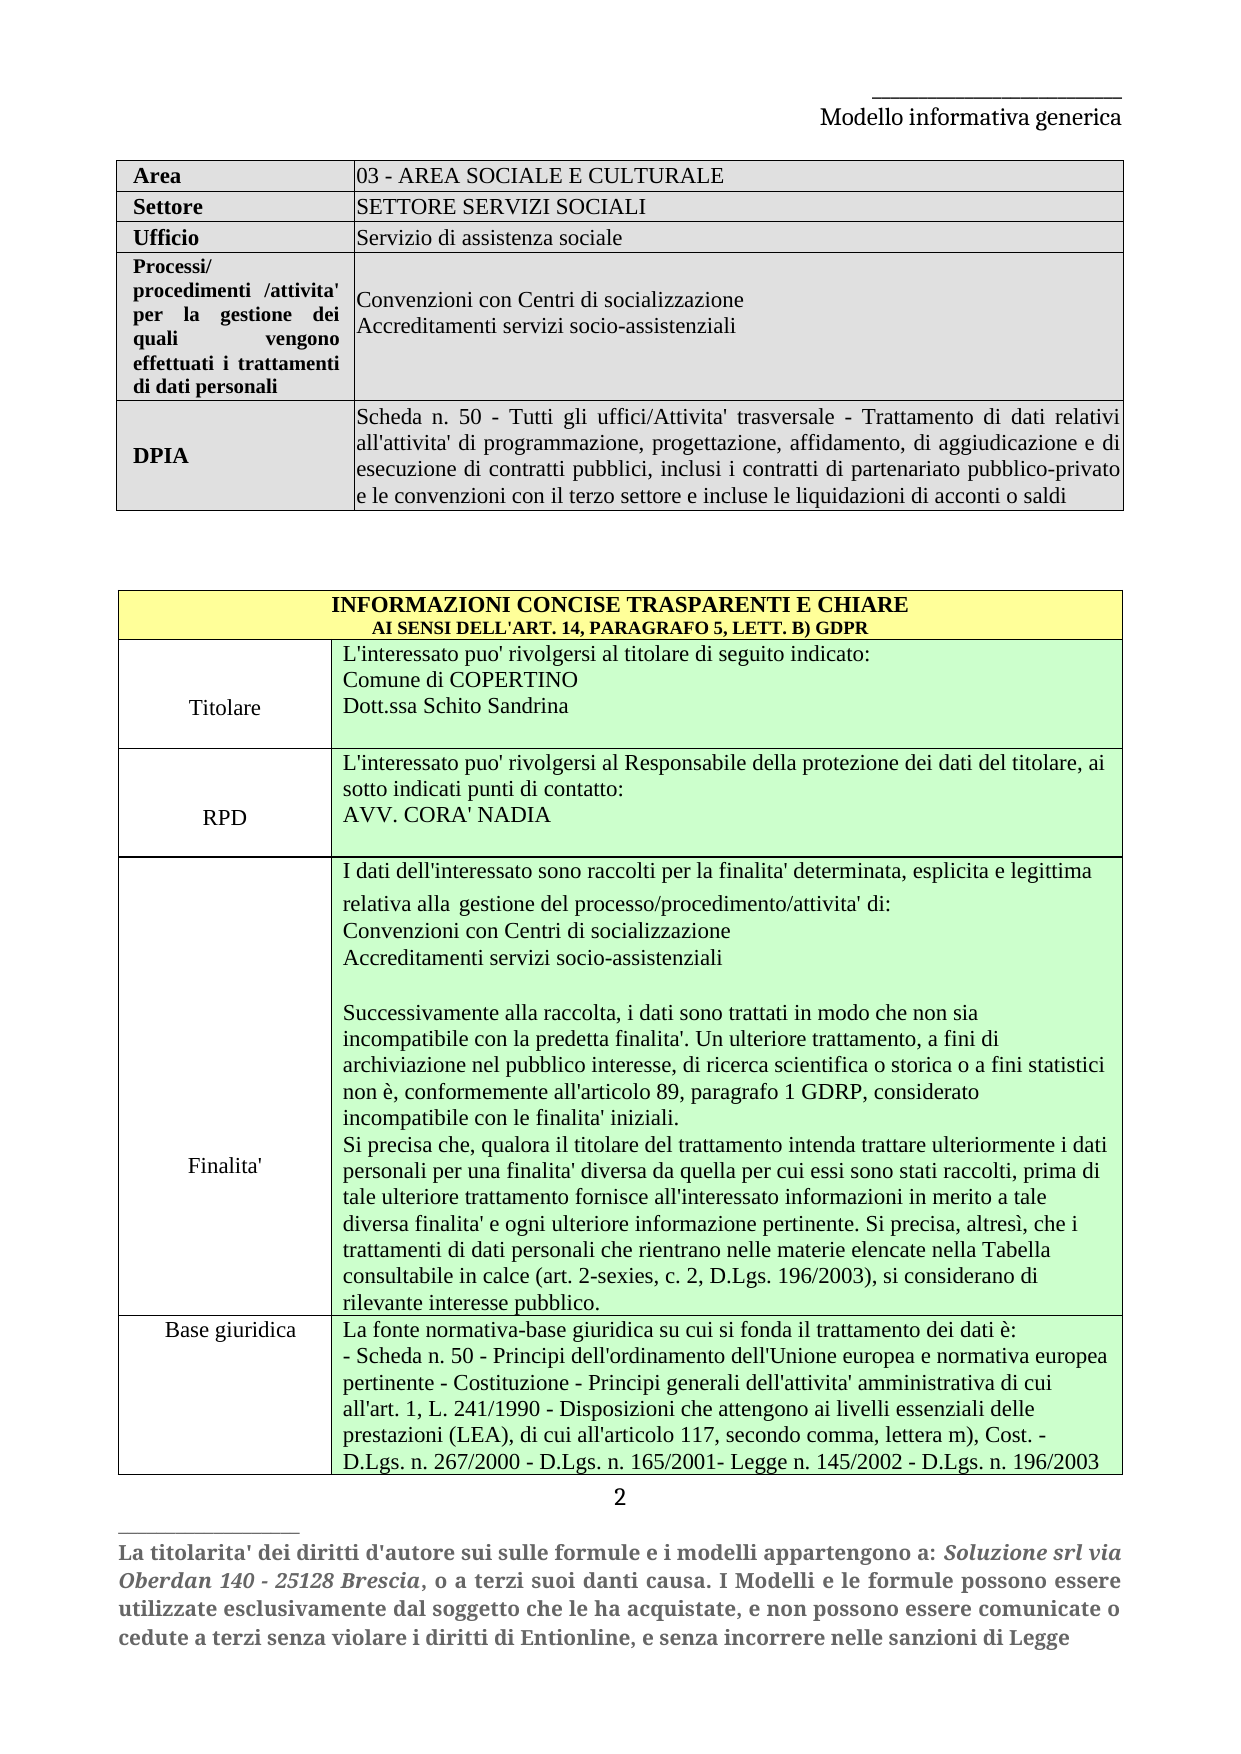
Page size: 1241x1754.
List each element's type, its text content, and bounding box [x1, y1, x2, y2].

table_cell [332, 1316, 1122, 1474]
table_cell I dati dell'interessato sono raccolti per la finalita' determinata, esplicita e legittima relativa alla gestione del processo/procedimento/attivita' di: Convenzioni con Centri di socializzazione Accreditamenti servizi socio-assistenziali Successivamente alla raccolta, i dati sono trattati in modo che non sia incompatibile con la predetta finalita'. Un ulteriore trattamento, a fini di archiviazione nel pubblico interesse, di ricerca scientifica o storica o a fini statistici non è, conformemente all'articolo 89, paragrafo 1 GDRP, considerato incompatibile con le finalita' iniziali. Si precisa che, qualora il titolare del trattamento intenda trattare ulteriormente i dati personali per una finalita' diversa da quella per cui essi sono stati raccolti, prima di tale ulteriore trattamento fornisce all'interessato informazioni in merito a tale diversa finalita' e ogni ulteriore informazione pertinente. Si precisa, altresì, che i trattamenti di dati personali che rientrano nelle materie elencate nella Tabella consultabile in calce (art. 2-sexies, c. 2, D.Lgs. 196/2003), si considerano di rilevante interesse pubblico. [332, 858, 1122, 1315]
table_cell Scheda n. 50 - Tutti gli uffici/Attivita' trasversale - Trattamento di dati relativi all'attivita' di programmazione, progettazione, affidamento, di aggiudicazione e di esecuzione di contratti pubblici, inclusi i contratti di partenariato pubblico-privato e le convenzioni con il terzo settore e incluse le liquidazioni di acconti o saldi [355, 401, 1123, 510]
table_header INFORMAZIONI CONCISE TRASPARENTI E CHIARE AI SENSI DELL'ART. 14, PARAGRAFO 5, LETT. B) GDPR [119, 591, 1122, 639]
table_cell L'interessato puo' rivolgersi al Responsabile della protezione dei dati del titolare, ai sotto indicati punti di contatto: AVV. CORA' NADIA [332, 749, 1122, 856]
table_cell Ufficio [117, 222, 354, 252]
table_cell SETTORE SERVIZI SOCIALI [355, 192, 1123, 221]
table_cell L'interessato puo' rivolgersi al titolare di seguito indicato: Comune di COPERTINO Dott.ssa Schito Sandrina [332, 640, 1122, 748]
table_cell Finalita' [119, 858, 331, 1315]
table_cell DPIA [117, 401, 354, 510]
table_header 03 - AREA SOCIALE E CULTURALE [355, 161, 1123, 191]
table_cell Processi/procedimenti /attivita' per la gestione dei quali vengono effettuati i trattamenti di dati personali [117, 253, 354, 400]
table_cell Titolare [119, 640, 331, 748]
table_header Area [117, 161, 354, 191]
table_cell Settore [117, 192, 354, 221]
table_cell Servizio di assistenza sociale [355, 222, 1123, 252]
table_cell Convenzioni con Centri di socializzazione Accreditamenti servizi socio-assistenziali [355, 253, 1123, 400]
table_cell RPD [119, 749, 331, 856]
table_cell Base giuridica [119, 1316, 331, 1474]
